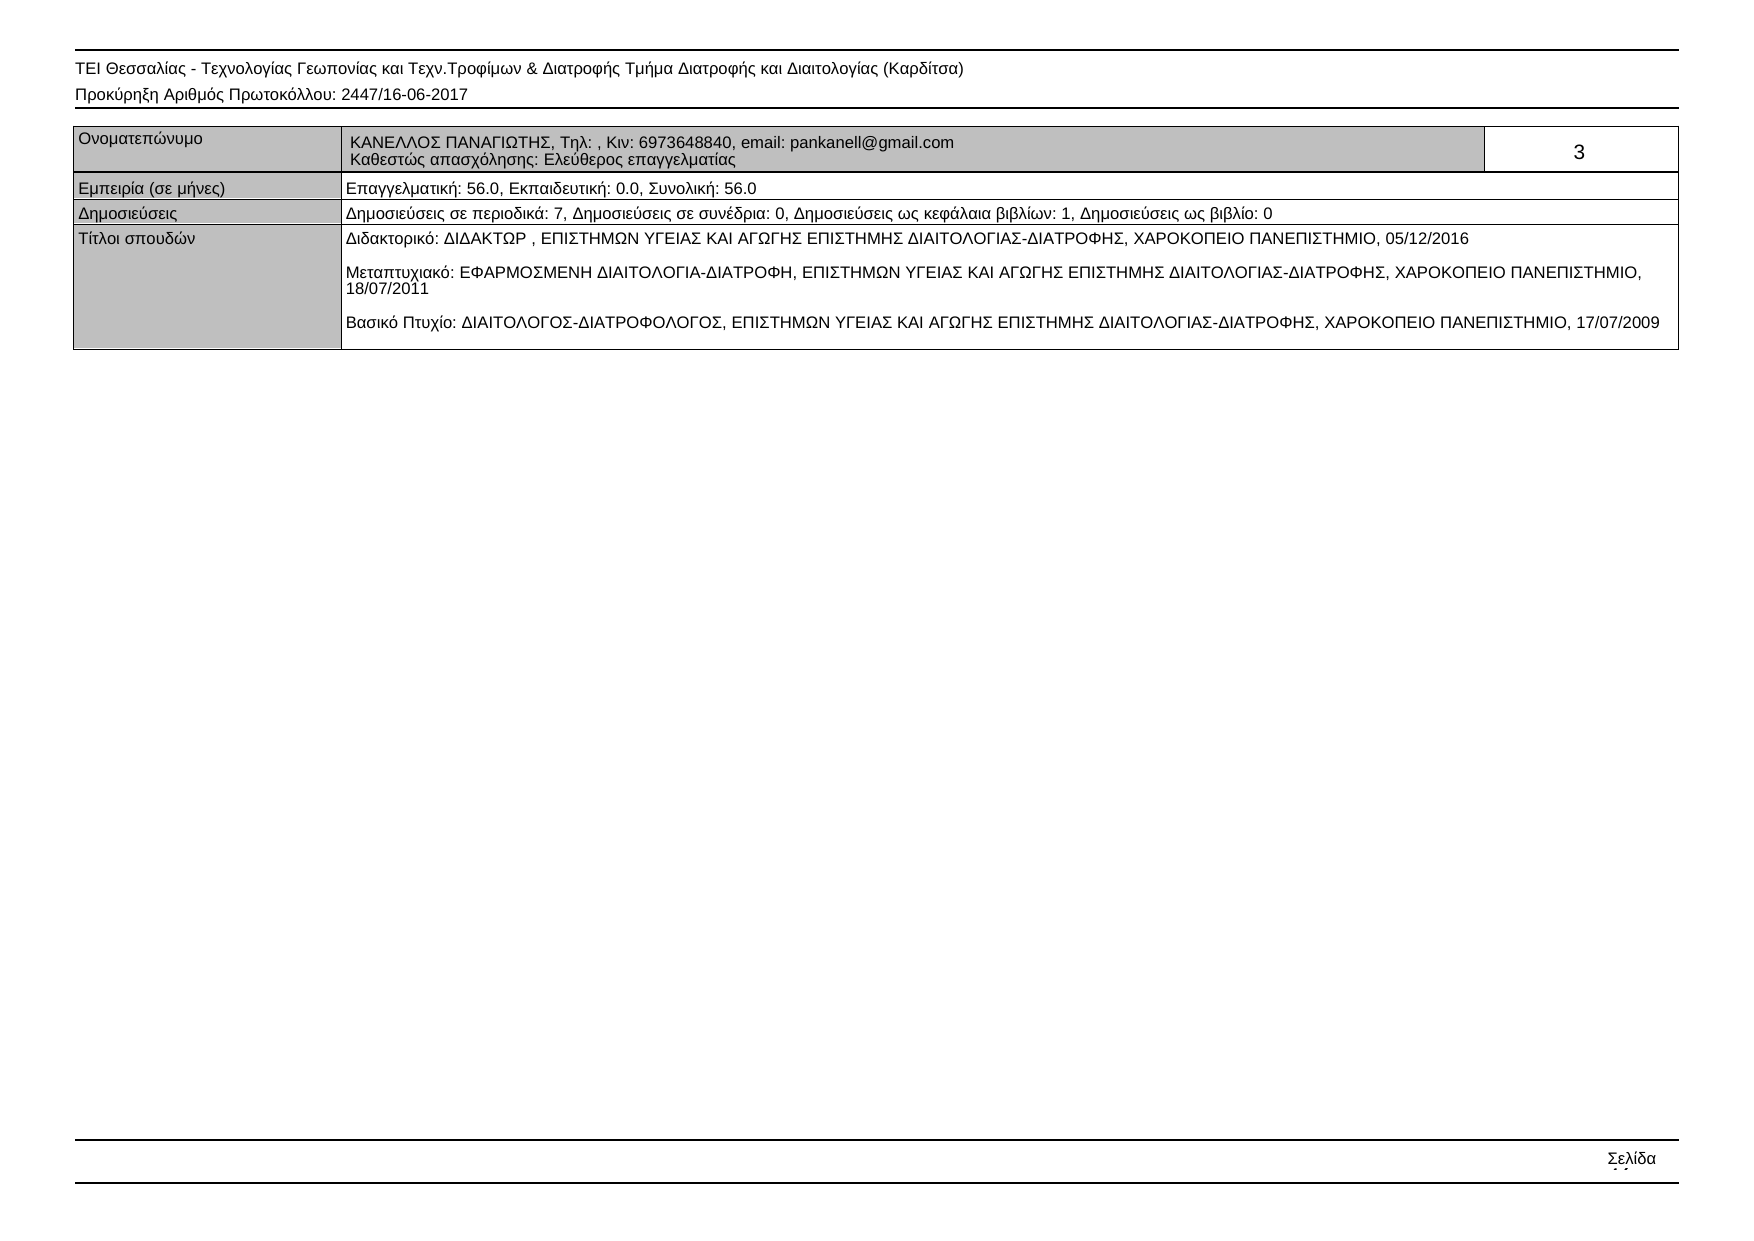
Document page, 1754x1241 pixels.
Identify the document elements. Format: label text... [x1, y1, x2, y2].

table_header 3 [1485, 127, 1678, 171]
table_cell Δημοσιεύσεις σε περιοδικά: 7, Δημοσιεύσεις σε συνέδρια: 0, Δημοσιεύσεις ως κεφάλαια βιβλίων: 1, Δημοσιεύσεις ως βιβλίο: 0 [342, 200, 1678, 223]
table_cell Τίτλοι σπουδών [74, 225, 341, 348]
table_cell Επαγγελματική: 56.0, Εκπαιδευτική: 0.0, Συνολική: 56.0 [342, 173, 1678, 198]
table_cell Δημοσιεύσεις [74, 200, 341, 223]
table_header ΚΑΝΕΛΛΟΣ ΠΑΝΑΓΙΩΤΗΣ, Τηλ: , Κιν: 6973648840, email: pankanell@gmail.com Καθεστώς απασχόλησης: Ελεύθερος επαγγελματίας [342, 127, 1484, 171]
table_cell Εμπειρία (σε μήνες) [74, 173, 341, 198]
table_header Ονοματεπώνυμο [74, 127, 341, 171]
table_cell Διδακτορικό: ΔΙΔΑΚΤΩΡ , ΕΠΙΣΤΗΜΩΝ ΥΓΕΙΑΣ ΚΑΙ ΑΓΩΓΗΣ ΕΠΙΣΤΗΜΗΣ ΔΙΑΙΤΟΛΟΓΙΑΣ-ΔΙΑΤΡΟΦΗΣ, ΧΑΡΟΚΟΠΕΙΟ ΠΑΝΕΠΙΣΤΗΜΙΟ, 05/12/2016 Μεταπτυχιακό: ΕΦΑΡΜΟΣΜΕΝΗ ΔΙΑΙΤΟΛΟΓΙΑ-ΔΙΑΤΡΟΦΗ, ΕΠΙΣΤΗΜΩΝ ΥΓΕΙΑΣ ΚΑΙ ΑΓΩΓΗΣ ΕΠΙΣΤΗΜΗΣ ΔΙΑΙΤΟΛΟΓΙΑΣ-ΔΙΑΤΡΟΦΗΣ, ΧΑΡΟΚΟΠΕΙΟ ΠΑΝΕΠΙΣΤΗΜΙΟ, 18/07/2011 Βασικό Πτυχίο: ΔΙΑΙΤΟΛΟΓΟΣ-ΔΙΑΤΡΟΦΟΛΟΓΟΣ, ΕΠΙΣΤΗΜΩΝ ΥΓΕΙΑΣ ΚΑΙ ΑΓΩΓΗΣ ΕΠΙΣΤΗΜΗΣ ΔΙΑΙΤΟΛΟΓΙΑΣ-ΔΙΑΤΡΟΦΗΣ, ΧΑΡΟΚΟΠΕΙΟ ΠΑΝΕΠΙΣΤΗΜΙΟ, 17/07/2009 [342, 225, 1678, 348]
